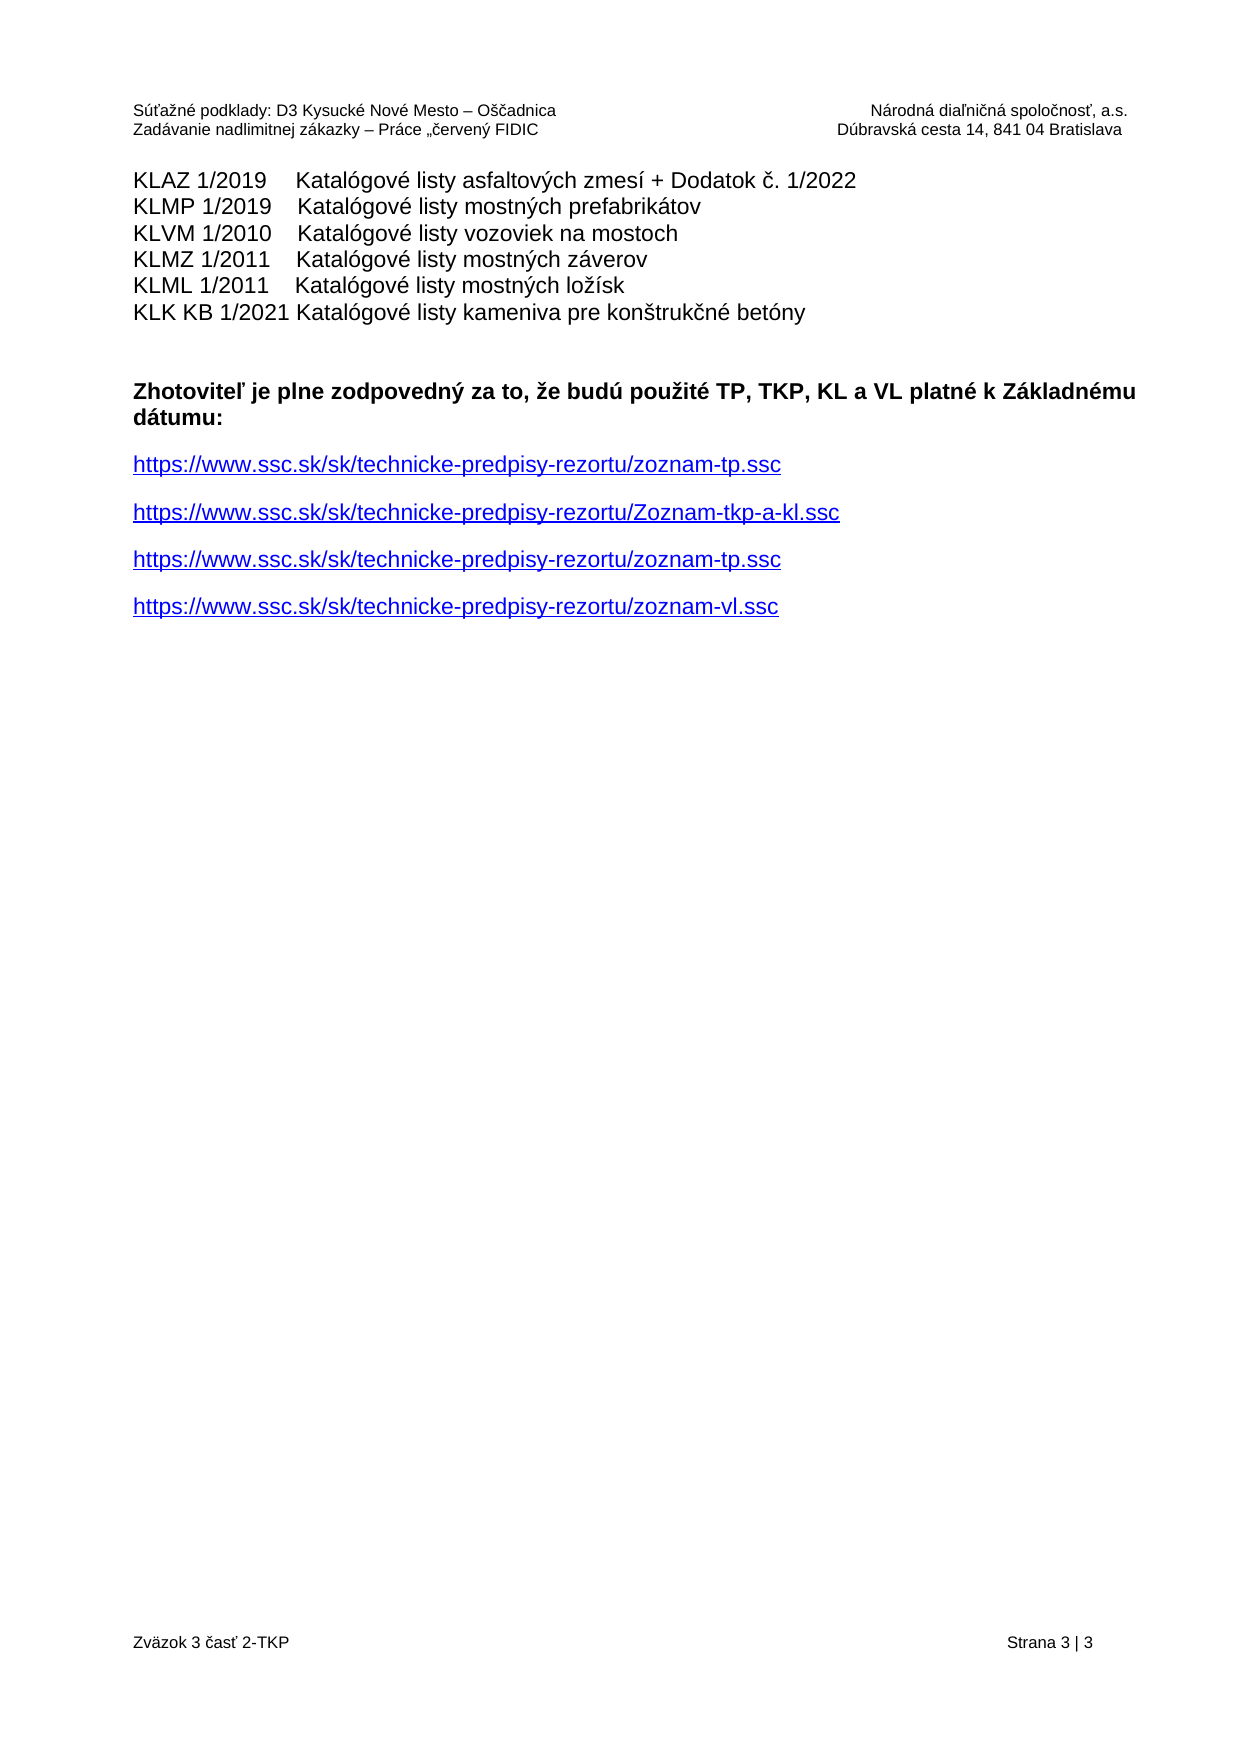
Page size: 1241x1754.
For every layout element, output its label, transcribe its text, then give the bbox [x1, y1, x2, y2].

text Zhotoviteľ je plne zodpovedný za to, že budú použité TP, TKP, KL a VL platné k Základnému dátumu: [133, 378, 1137, 431]
text https://www.ssc.sk/sk/technicke-predpisy-rezortu/zoznam-vl.ssc [133, 593, 1137, 619]
text KLMZ 1/2011 Katalógové listy mostných záverov [133, 246, 1137, 272]
text https://www.ssc.sk/sk/technicke-predpisy-rezortu/zoznam-tp.ssc [133, 546, 1137, 572]
text KLVM 1/2010 Katalógové listy vozoviek na mostoch [133, 220, 1137, 246]
text https://www.ssc.sk/sk/technicke-predpisy-rezortu/zoznam-tp.ssc [133, 451, 1137, 478]
text KLMP 1/2019 Katalógové listy mostných prefabrikátov [133, 193, 1137, 220]
text KLAZ 1/2019 Katalógové listy asfaltových zmesí + Dodatok č. 1/2022 [133, 167, 1137, 193]
text KLML 1/2011 Katalógové listy mostných ložísk [133, 272, 1137, 299]
text https://www.ssc.sk/sk/technicke-predpisy-rezortu/Zoznam-tkp-a-kl.ssc [133, 498, 1137, 525]
text KLK KB 1/2021 Katalógové listy kameniva pre konštrukčné betóny [133, 299, 1137, 325]
